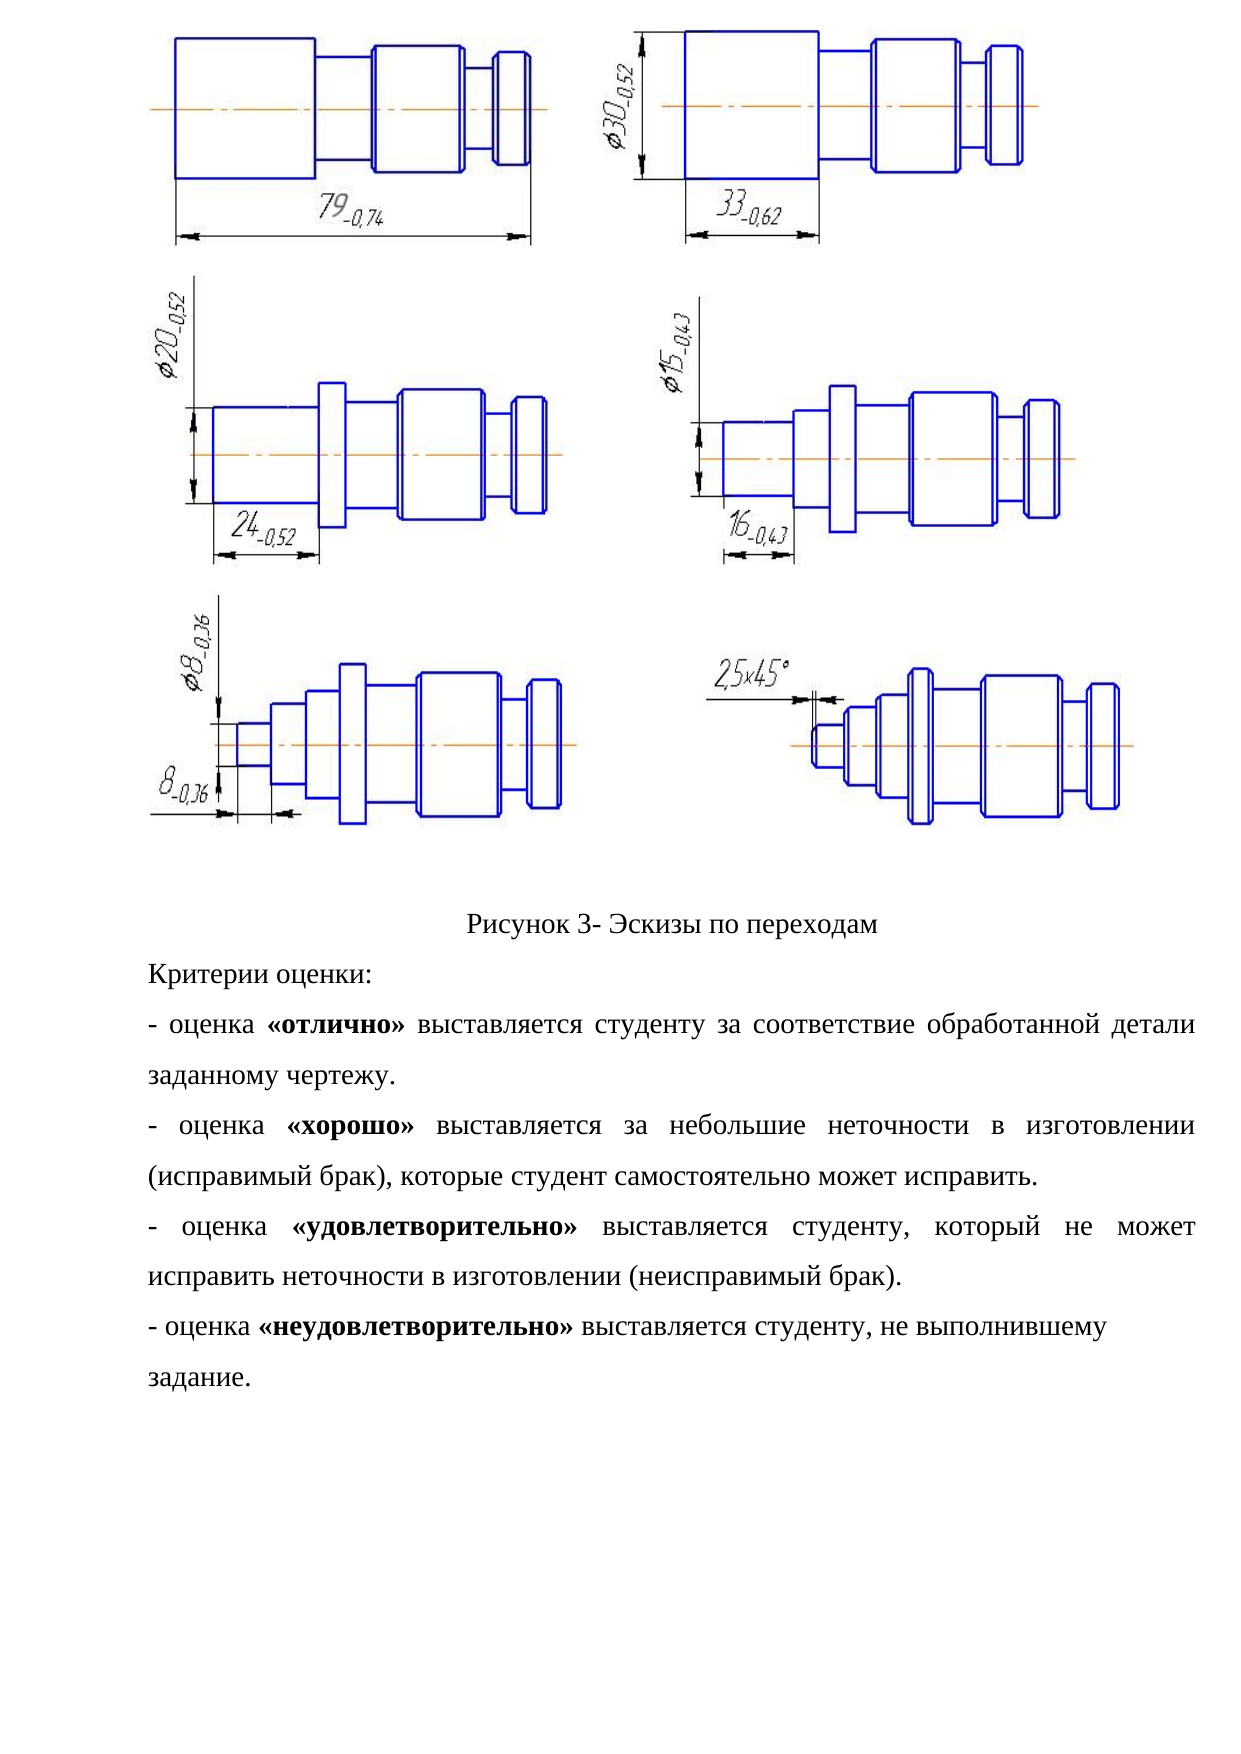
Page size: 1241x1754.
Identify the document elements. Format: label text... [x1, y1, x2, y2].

text - оценка «неудовлетворительно» выставляется студенту, не выполнившему задание. [148, 1308, 1196, 1392]
text - оценка «отлично» выставляется студенту за соответствие обработанной детали заданному чертежу. [148, 1007, 1196, 1091]
picture [147, 591, 579, 828]
picture [147, 272, 565, 567]
text - оценка «удовлетворительно» выставляется студенту, который не может исправить неточности в изготовлении (неисправимый брак). [148, 1208, 1196, 1292]
text Критерии оценки: [148, 956, 1196, 990]
picture [703, 651, 1135, 828]
text Рисунок 3- Эскизы по переходам [148, 906, 1196, 939]
picture [595, 29, 1040, 248]
picture [652, 293, 1078, 567]
picture [147, 36, 550, 248]
text - оценка «хорошо» выставляется за небольшие неточности в изготовлении (исправимый брак), которые студент самостоятельно может исправить. [148, 1107, 1196, 1191]
